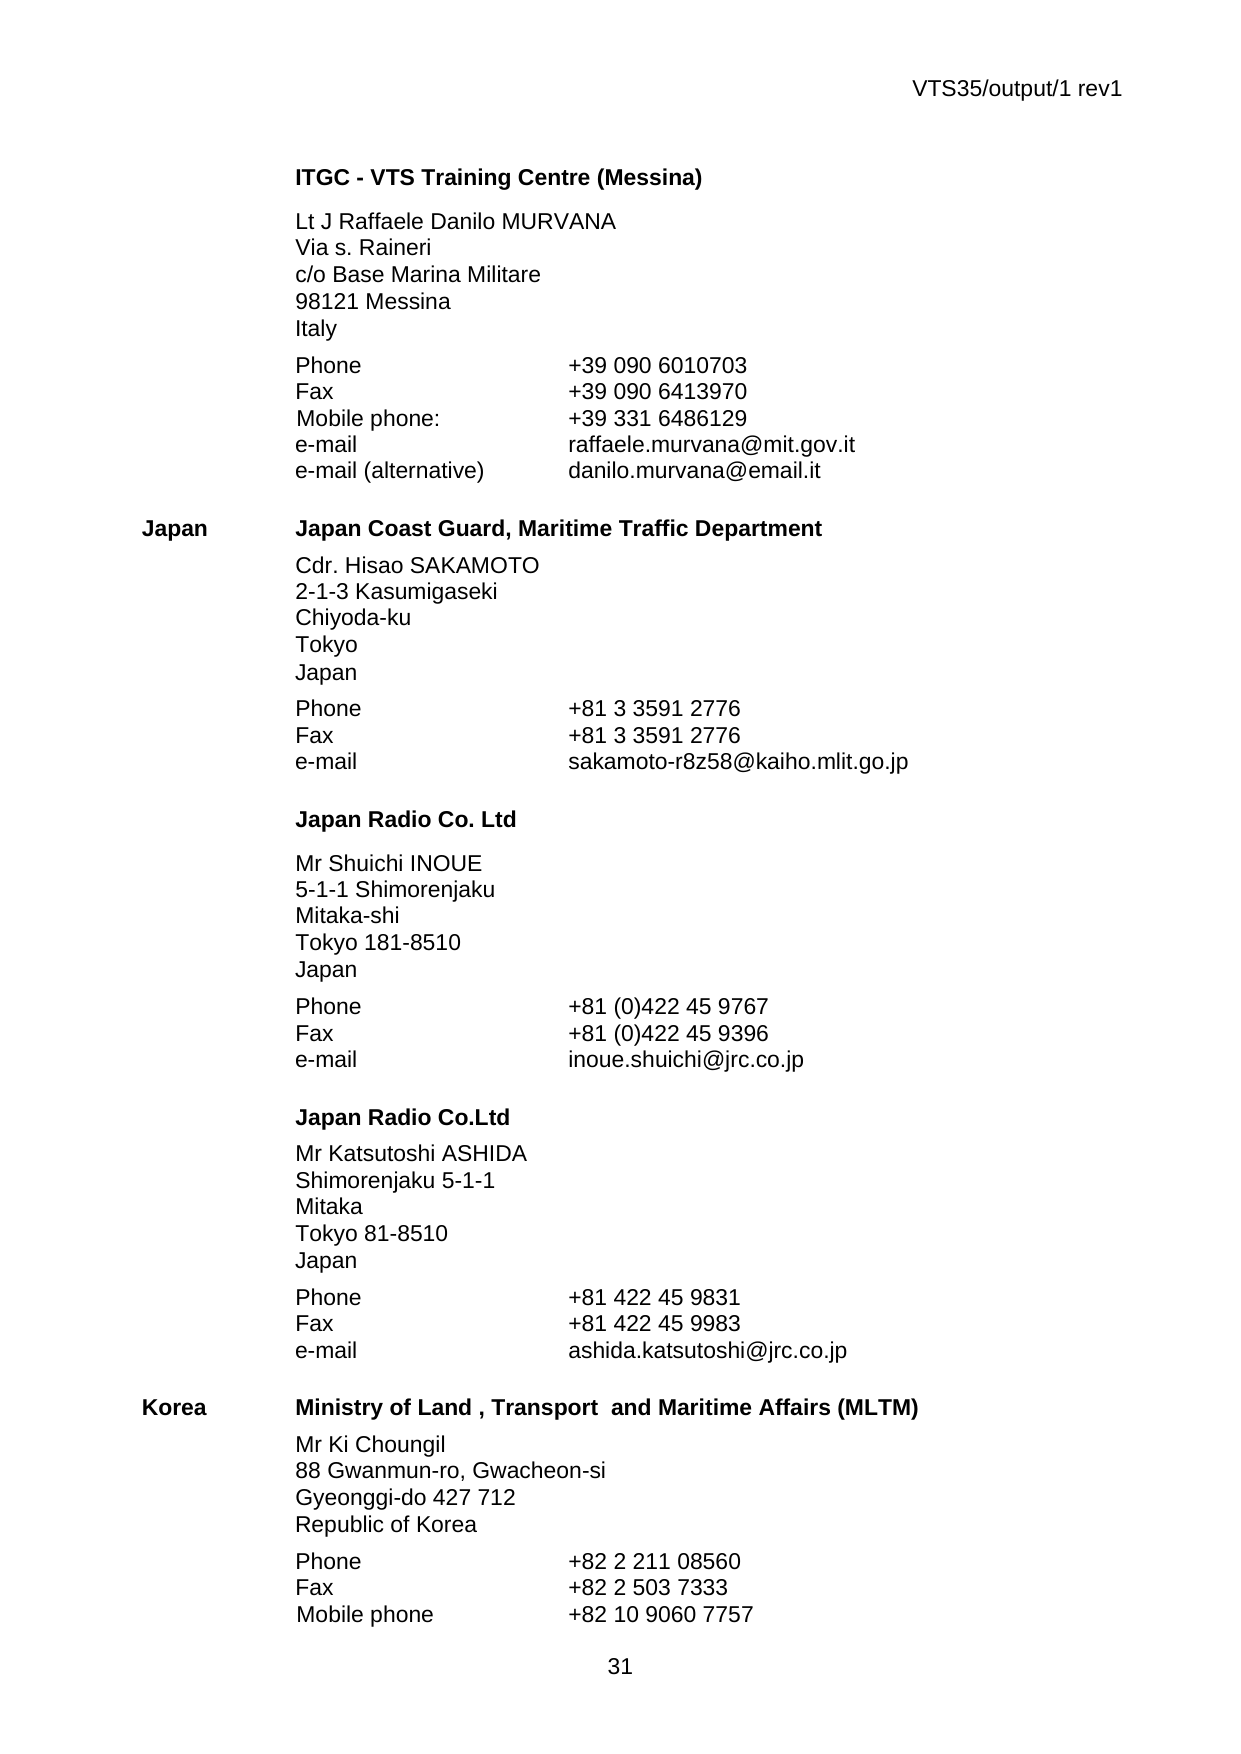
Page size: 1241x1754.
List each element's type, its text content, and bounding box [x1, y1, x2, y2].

text Fax +39 090 6413970 [118, 378, 1122, 404]
text Phone +82 2 211 08560 [118, 1548, 1122, 1574]
text 2-1-3 Kasumigaseki [118, 578, 1122, 604]
text Korea Ministry of Land , Transport and Maritime Affairs (MLTM) [118, 1394, 1122, 1421]
text Lt J Raffaele Danilo MURVANA [118, 208, 1122, 234]
text Mr Katsutoshi ASHIDA [118, 1140, 1122, 1167]
text Mr Ki Choungil [118, 1431, 1122, 1457]
text Mobile phone: +39 331 6486129 [118, 404, 1122, 431]
text e-mail inoue.shuichi@jrc.co.jp [118, 1046, 1122, 1072]
text Fax +81 422 45 9983 [118, 1310, 1122, 1337]
text Tokyo [118, 631, 1122, 658]
text Tokyo 81-8510 [118, 1220, 1122, 1246]
text e-mail raffaele.murvana@mit.gov.it [118, 431, 1122, 457]
text Shimorenjaku 5-1-1 [118, 1167, 1122, 1193]
text Mr Shuichi INOUE [118, 849, 1122, 876]
text Phone +81 (0)422 45 9767 [118, 993, 1122, 1019]
text Fax +81 3 3591 2776 [118, 722, 1122, 748]
text Japan Radio Co.Ltd [118, 1103, 1122, 1130]
text Chiyoda-ku [118, 604, 1122, 631]
text 5-1-1 Shimorenjaku [118, 876, 1122, 902]
text Japan [118, 658, 1122, 685]
text Phone +81 3 3591 2776 [118, 695, 1122, 722]
text Japan [118, 1247, 1122, 1274]
text 88 Gwanmun-ro, Gwacheon-si [118, 1457, 1122, 1484]
text e-mail (alternative) danilo.murvana@email.it [118, 457, 1122, 483]
text Italy [118, 315, 1122, 341]
text Japan Radio Co. Ltd [118, 806, 1122, 832]
text Via s. Raineri [118, 234, 1122, 261]
text 98121 Messina [118, 288, 1122, 314]
text e-mail sakamoto-r8z58@kaiho.mlit.go.jp [118, 748, 1122, 774]
text Fax +81 (0)422 45 9396 [118, 1019, 1122, 1046]
text Mitaka-shi [118, 902, 1122, 928]
text Mobile phone +82 10 9060 7757 [118, 1601, 1122, 1627]
text Japan Japan Coast Guard, Maritime Traffic Department [118, 515, 1122, 541]
text Japan [118, 956, 1122, 983]
text Mitaka [118, 1193, 1122, 1219]
text c/o Base Marina Militare [118, 261, 1122, 287]
text Gyeonggi-do 427 712 [118, 1484, 1122, 1510]
text Tokyo 181-8510 [118, 929, 1122, 956]
text Fax +82 2 503 7333 [118, 1574, 1122, 1601]
text Cdr. Hisao SAKAMOTO [118, 552, 1122, 578]
text Phone +81 422 45 9831 [118, 1284, 1122, 1310]
text ITGC - VTS Training Centre (Messina) [118, 164, 1122, 191]
text Phone +39 090 6010703 [118, 352, 1122, 378]
text e-mail ashida.katsutoshi@jrc.co.jp [118, 1337, 1122, 1363]
text Republic of Korea [118, 1511, 1122, 1537]
